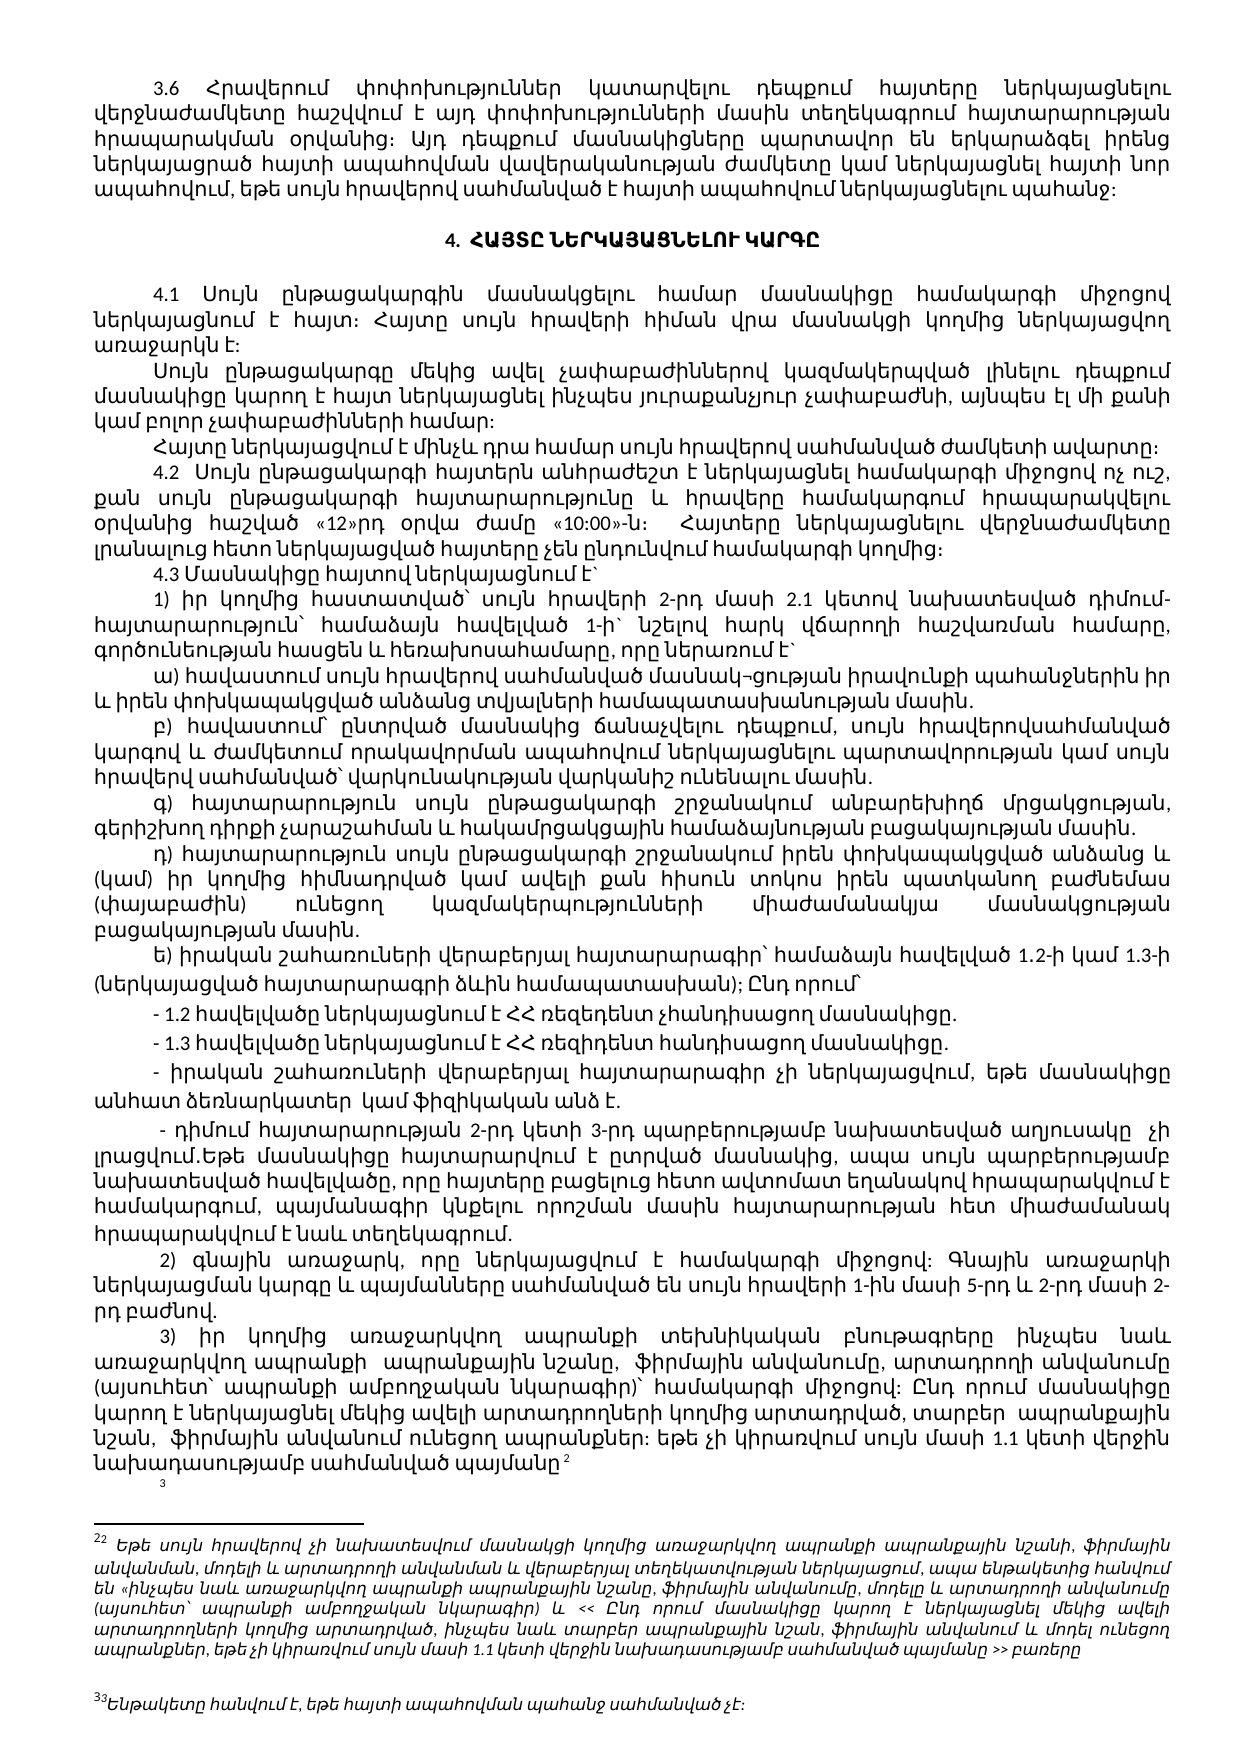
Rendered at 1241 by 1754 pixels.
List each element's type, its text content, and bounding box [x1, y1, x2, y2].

text 4.2 Սույն ընթացակարգի հայտերն անհրաժեշտ է ներկայացնել համակարգի միջոցով ոչ ուշ, քան սույն ընթացակարգի հայտարարությունը և հրավերը համակարգում հրապարակվելու օրվանից հաշված «12»րդ օրվա ժամը «10:00»-ն։ Հայտերը ներկայացնելու վերջնաժամկետը լրանալուց հետո ներկայացված հայտերը չեն ընդունվում համակարգի կողմից։ [94, 459, 1171, 561]
text ա) հավաստում սույն հրավերով սահմանված մասնակ¬ցության իրավունքի պահանջներին իր և իրեն փոխկապակցված անձանց տվյալների համապատասխանության մասին. [94, 663, 1171, 714]
text գ) հայտարարություն սույն ընթացակարգի շրջանակում անբարեխիղճ մրցակցության, գերիշխող դիրքի չարաշահման և հակամրցակցային համաձայնության բացակայության մասին. [94, 790, 1171, 841]
text բ) հավաստում՝ ընտրված մասնակից ճանաչվելու դեպքում, սույն հրավերովսահմանված կարգով և ժամկետում որակավորման ապահովում ներկայացնելու պարտավորության կամ սույն հրավերվ սահմանված՝ վարկունակության վարկանիշ ունենալու մասին. [94, 714, 1171, 790]
text Սույն ընթացակարգը մեկից ավել չափաբաժիններով կազմակերպված լինելու դեպքում մասնակիցը կարող է հայտ ներկայացնել ինչպես յուրաքանչյուր չափաբաժնի, այնպես էլ մի քանի կամ բոլոր չափաբաժինների համար: [94, 358, 1171, 434]
text 1) իր կողմից հաստատված՝ սույն հրավերի 2-րդ մասի 2.1 կետով նախատեսված դիմում-հայտարարություն՝ համաձայն հավելված 1-ի` նշելով հարկ վճարողի հաշվառման համարը, գործունեության հասցեն և հեռախոսահամարը, որը ներառում է` [94, 587, 1171, 663]
text - 1.3 հավելվածը ներկայացնում է ՀՀ ռեզիդենտ հանդիսացող մասնակիցը. [94, 1030, 1171, 1055]
text 4.1 Սույն ընթացակարգին մասնակցելու համար մասնակիցը համակարգի միջոցով ներկայացնում է հայտ։ Հայտը սույն հրավերի հիման վրա մասնակցի կողմից ներկայացվող առաջարկն է: [94, 282, 1171, 358]
text Հայտը ներկայացվում է մինչև դրա համար սույն հրավերով սահմանված ժամկետի ավարտը։ [94, 434, 1171, 459]
text - իրական շահառուների վերաբերյալ հայտարարագիր չի ներկայացվում, եթե մասնակիցը անհատ ձեռնարկատեր կամ ֆիզիկական անձ է. [94, 1059, 1171, 1114]
text 2) գնային առաջարկ, որը ներկայացվում է համակարգի միջոցով: Գնային առաջարկի ներկայացման կարգը և պայմանները սահմանված են սույն հրավերի 1-ին մասի 5-րդ և 2-րդ մասի 2-րդ բաժնով. [94, 1247, 1171, 1323]
text 3 [94, 1476, 1171, 1501]
text 3) իր կողմից առաջարկվող ապրանքի տեխնիկական բնութագրերը ինչպես նաև առաջարկվող ապրանքի ապրանքային նշանը, ֆիրմային անվանումը, արտադրողի անվանումը (այսուհետ՝ ապրանքի ամբողջական նկարագիր)՝ համակարգի միջոցով: Ընդ որում մասնակիցը կարող է ներկայացնել մեկից ավելի արտադրողների կողմից արտադրված, տարբեր ապրանքային նշան, ֆիրմային անվանում ունեցող ապրանքներ: եթե չի կիրառվում սույն մասի 1.1 կետի վերջին նախադասությամբ սահմանված պայմանը 2 [94, 1323, 1171, 1476]
text - 1.2 հավելվածը ներկայացնում է ՀՀ ռեզեդենտ չհանդիսացող մասնակիցը. [94, 1001, 1171, 1026]
text 4. ՀԱՅՏԸ ՆԵՐԿԱՅԱՑՆԵԼՈՒ ԿԱՐԳԸ [94, 227, 1171, 253]
text դ) հայտարարություն սույն ընթացակարգի շրջանակում իրեն փոխկապակցված անձանց և (կամ) իր կողմից հիմնադրված կամ ավելի քան հիսուն տոկոս իրեն պատկանող բաժնեմաս (փայաբաժին) ունեցող կազմակերպությունների միաժամանակյա մասնակցության բացակայության մասին. [94, 841, 1171, 942]
text ե) իրական շահառուների վերաբերյալ հայտարարագիր՝ համաձայն հավելված 1․2-ի կամ 1.3-ի (ներկայացված հայտարարագրի ձևին համապատասխան); Ընդ որում՝ [94, 942, 1171, 997]
text - դիմում հայտարարության 2-րդ կետի 3-րդ պարբերությամբ նախատեսված աղյուսակը չի լրացվում․Եթե մասնակիցը հայտարարվում է ըտրված մասնակից, ապա սույն պարբերությամբ նախատեսված հավելվածը, որը հայտերը բացելուց հետո ավտոմատ եղանակով հրապարակվում է համակարգում, պայմանագիր կնքելու որոշման մասին հայտարարության հետ միաժամանակ հրապարակվում է նաև տեղեկագրում. [94, 1117, 1171, 1247]
text 3.6 Հրավերում փոփոխություններ կատարվելու դեպքում հայտերը ներկայացնելու վերջնաժամկետը հաշվվում է այդ փոփոխությունների մասին տեղեկագրում հայտարարության հրապարակման օրվանից։ Այդ դեպքում մասնակիցները պարտավոր են երկարաձգել իրենց ներկայացրած հայտի ապահովման վավերականության ժամկետը կամ ներկայացնել հայտի նոր ապահովում, եթե սույն հրավերով սահմանված է հայտի ապահովում ներկայացնելու պահանջ: [94, 75, 1171, 202]
text 4.3 Մասնակիցը հայտով ներկայացնում է` [94, 561, 1171, 587]
